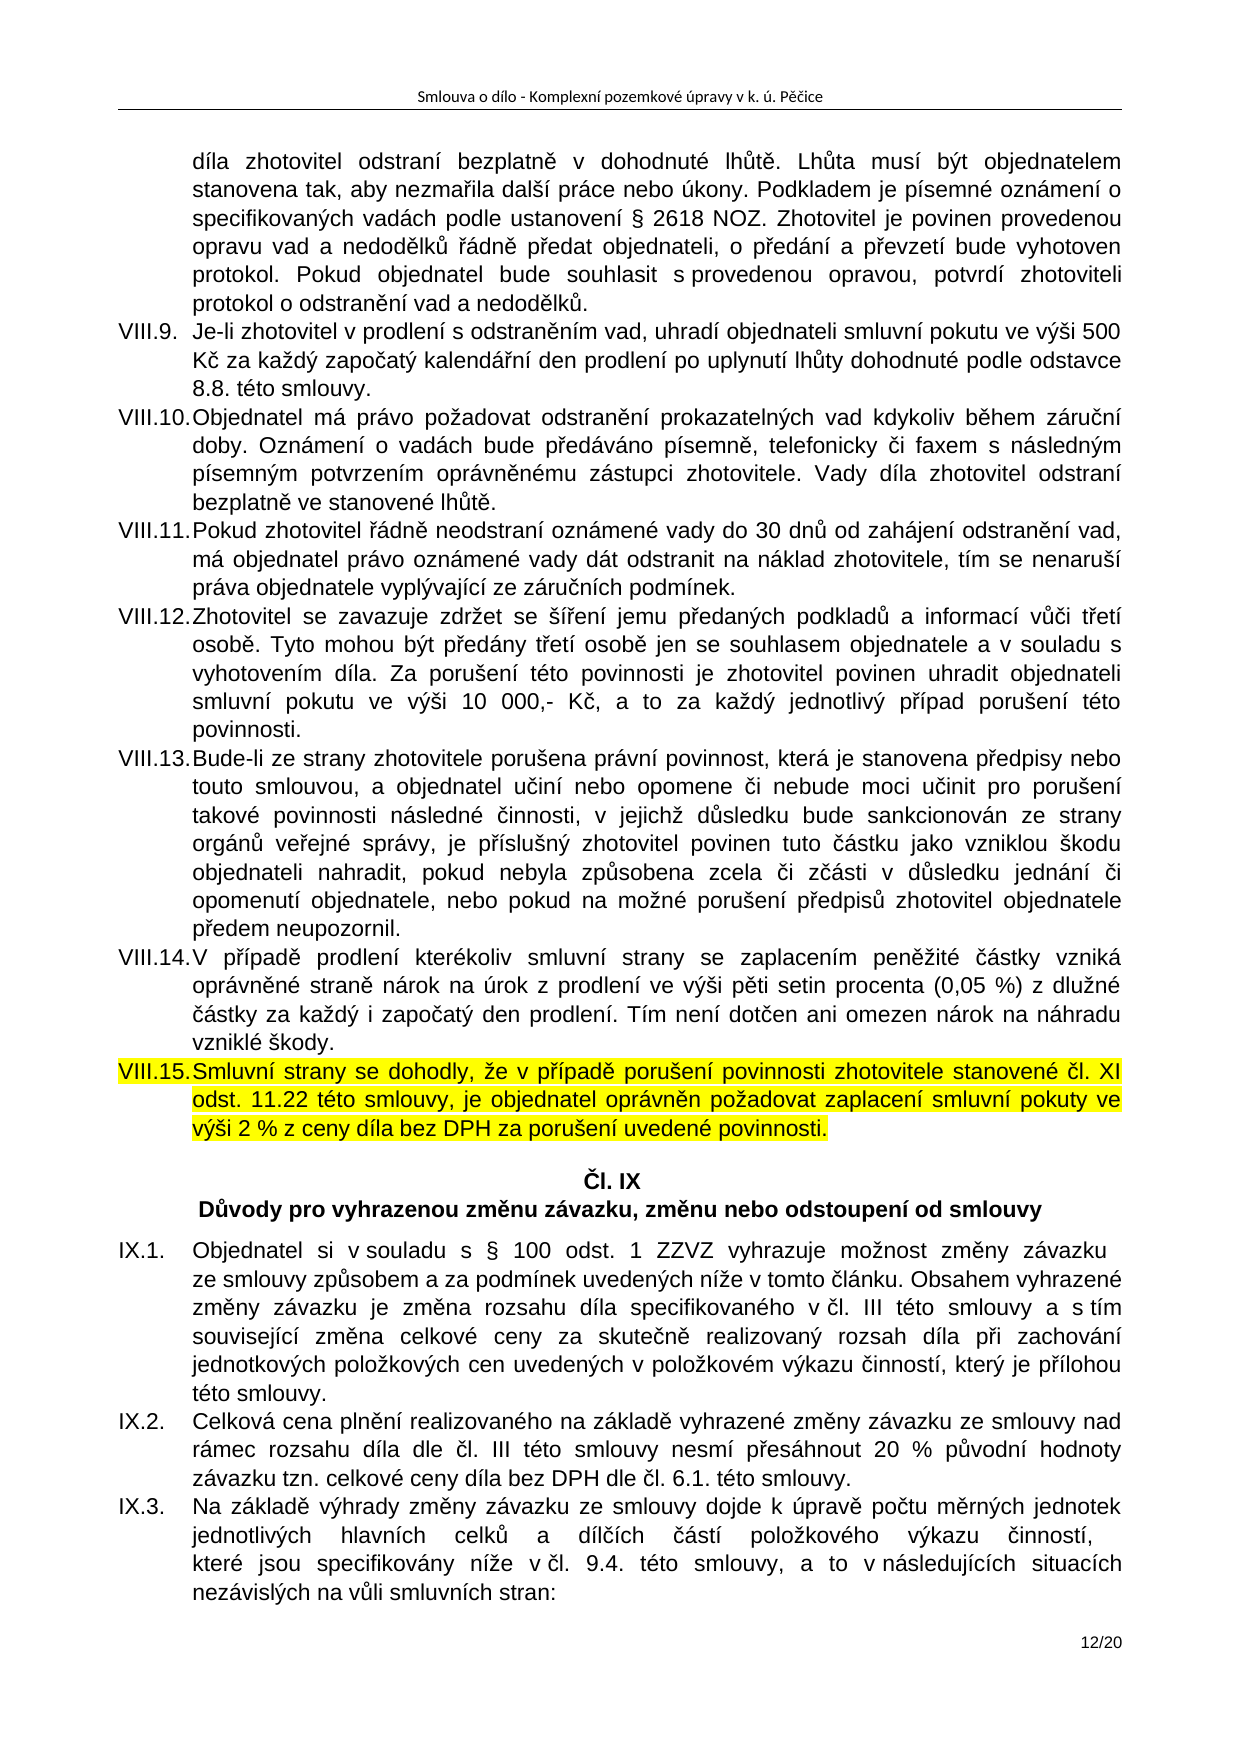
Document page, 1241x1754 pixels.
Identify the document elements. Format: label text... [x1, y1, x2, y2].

list V případě prodlení kterékoliv smluvní strany se zaplacením peněžité částky vzniká oprávněné straně nárok na úrok z prodlení ve výši pěti setin procenta (0,05 %) z dlužné částky za každý i započatý den prodlení. Tím není dotčen ani omezen nárok na náhradu vzniklé škody. [118, 944, 1122, 1056]
list Zhotovitel se zavazuje zdržet se šíření jemu předaných podkladů a informací vůči třetí osobě. Tyto mohou být předány třetí osobě jen se souhlasem objednatele a v souladu s vyhotovením díla. Za porušení této povinnosti je zhotovitel povinen uhradit objednateli smluvní pokutu ve výši 10 000,- Kč, a to za každý jednotlivý případ porušení této povinnosti. [118, 603, 1122, 743]
list Na základě výhrady změny závazku ze smlouvy dojde k úpravě počtu měrných jednotek jednotlivých hlavních celků a dílčích částí položkového výkazu činností, které jsou specifikovány níže v čl. 9.4. této smlouvy, a to v následujících situacích nezávislých na vůli smluvních stran: [118, 1493, 1122, 1605]
list Objednatel má právo požadovat odstranění prokazatelných vad kdykoliv během záruční doby. Oznámení o vadách bude předáváno písemně, telefonicky či faxem s následným písemným potvrzením oprávněnému zástupci zhotovitele. Vady díla zhotovitel odstraní bezplatně ve stanovené lhůtě. [118, 403, 1122, 515]
list Celková cena plnění realizovaného na základě vyhrazené změny závazku ze smlouvy nad rámec rozsahu díla dle čl. III této smlouvy nesmí přesáhnout 20 % původní hodnoty závazku tzn. celkové ceny díla bez DPH dle čl. 6.1. této smlouvy. [118, 1408, 1122, 1491]
list Bude-li ze strany zhotovitele porušena právní povinnost, která je stanovena předpisy nebo touto smlouvou, a objednatel učiní nebo opomene či nebude moci učinit pro porušení takové povinnosti následné činnosti, v jejichž důsledku bude sankcionován ze strany orgánů veřejné správy, je příslušný zhotovitel povinen tuto částku jako vzniklou škodu objednateli nahradit, pokud nebyla způsobena zcela či zčásti v důsledku jednání či opomenutí objednatele, nebo pokud na možné porušení předpisů zhotovitel objednatele předem neupozornil. [118, 745, 1122, 942]
list Pokud zhotovitel řádně neodstraní oznámené vady do 30 dnů od zahájení odstranění vad, má objednatel právo oznámené vady dát odstranit na náklad zhotovitele, tím se nenaruší práva objednatele vyplývající ze záručních podmínek. [118, 517, 1122, 601]
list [118, 148, 1122, 316]
list Je-li zhotovitel v prodlení s odstraněním vad, uhradí objednateli smluvní pokutu ve výši 500 Kč za každý započatý kalendářní den prodlení po uplynutí lhůty dohodnuté podle odstavce 8.8. této smlouvy. [118, 318, 1122, 401]
text Důvody pro vyhrazenou změnu závazku, změnu nebo odstoupení od smlouvy [118, 1168, 1122, 1223]
list Objednatel si v souladu s § 100 odst. 1 ZZVZ vyhrazuje možnost změny závazku ze smlouvy způsobem a za podmínek uvedených níže v tomto článku. Obsahem vyhrazené změny závazku je změna rozsahu díla specifikovaného v čl. III této smlouvy a s tím související změna celkové ceny za skutečně realizovaný rozsah díla při zachování jednotkových položkových cen uvedených v položkovém výkazu činností, který je přílohou této smlouvy. [118, 1237, 1122, 1406]
list Smluvní strany se dohodly, že v případě porušení povinnosti zhotovitele stanovené čl. XI odst. 11.22 této smlouvy, je objednatel oprávněn požadovat zaplacení smluvní pokuty ve výši 2 % z ceny díla bez DPH za porušení uvedené povinnosti. [118, 1084, 1122, 1141]
